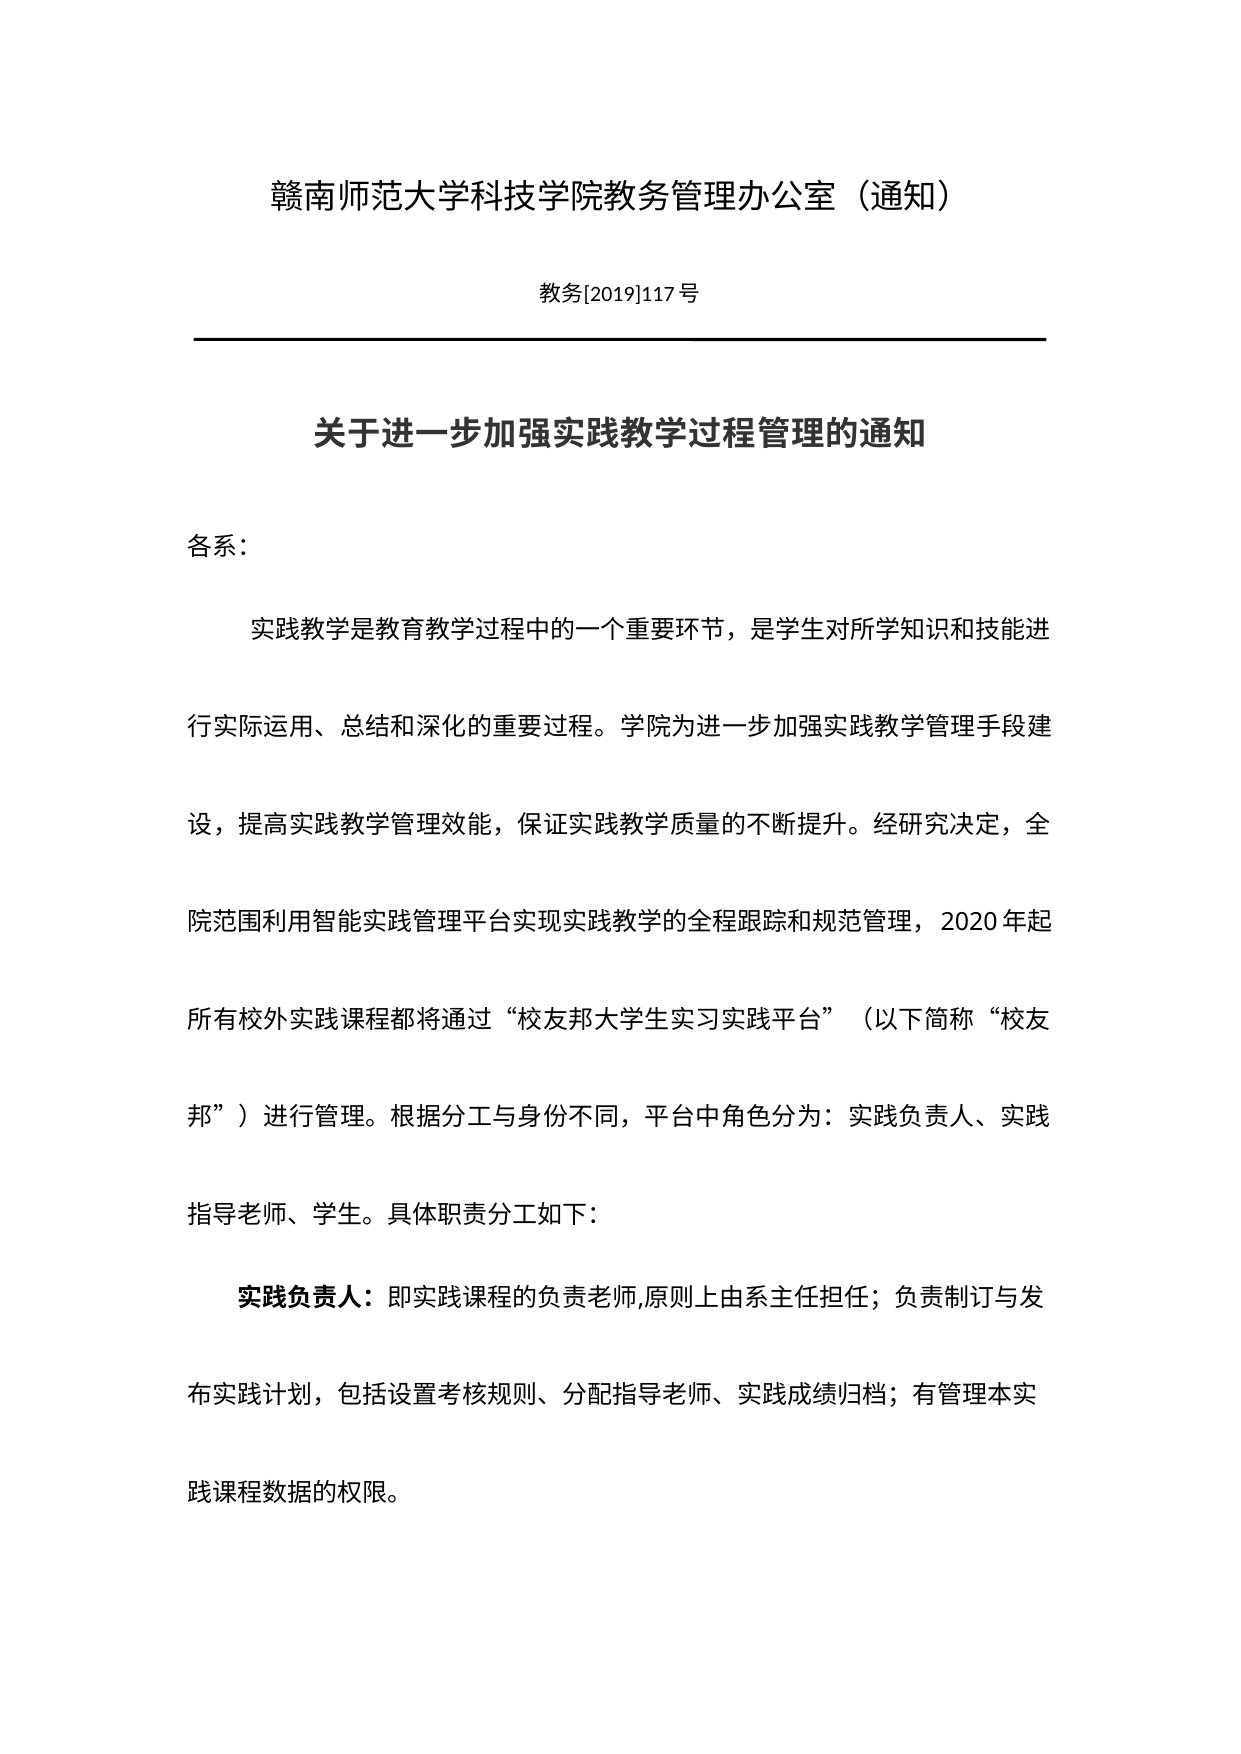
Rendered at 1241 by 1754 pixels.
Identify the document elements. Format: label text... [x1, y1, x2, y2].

text 赣南师范大学科技学院教务管理办公室（通知） [187, 162, 1053, 227]
text 教务[2019]117号 [187, 275, 1053, 308]
text 关于进一步加强实践教学过程管理的通知 [187, 398, 1053, 463]
text 实践负责人：即实践课程的负责老师,原则上由系主任担任；负责制订与发布实践计划，包括设置考核规则、分配指导老师、实践成绩归档；有管理本实践课程数据的权限。 [187, 1263, 1053, 1523]
text 各系： [187, 512, 1053, 577]
text 实践教学是教育教学过程中的一个重要环节，是学生对所学知识和技能进行实际运用、总结和深化的重要过程。学院为进一步加强实践教学管理手段建设，提高实践教学管理效能，保证实践教学质量的不断提升。经研究决定，全院范围利用智能实践管理平台实现实践教学的全程跟踪和规范管理，2020年起所有校外实践课程都将通过“校友邦大学生实习实践平台”（以下简称“校友邦”）进行管理。根据分工与身份不同，平台中角色分为：实践负责人、实践指导老师、学生。具体职责分工如下： [187, 595, 1053, 1245]
